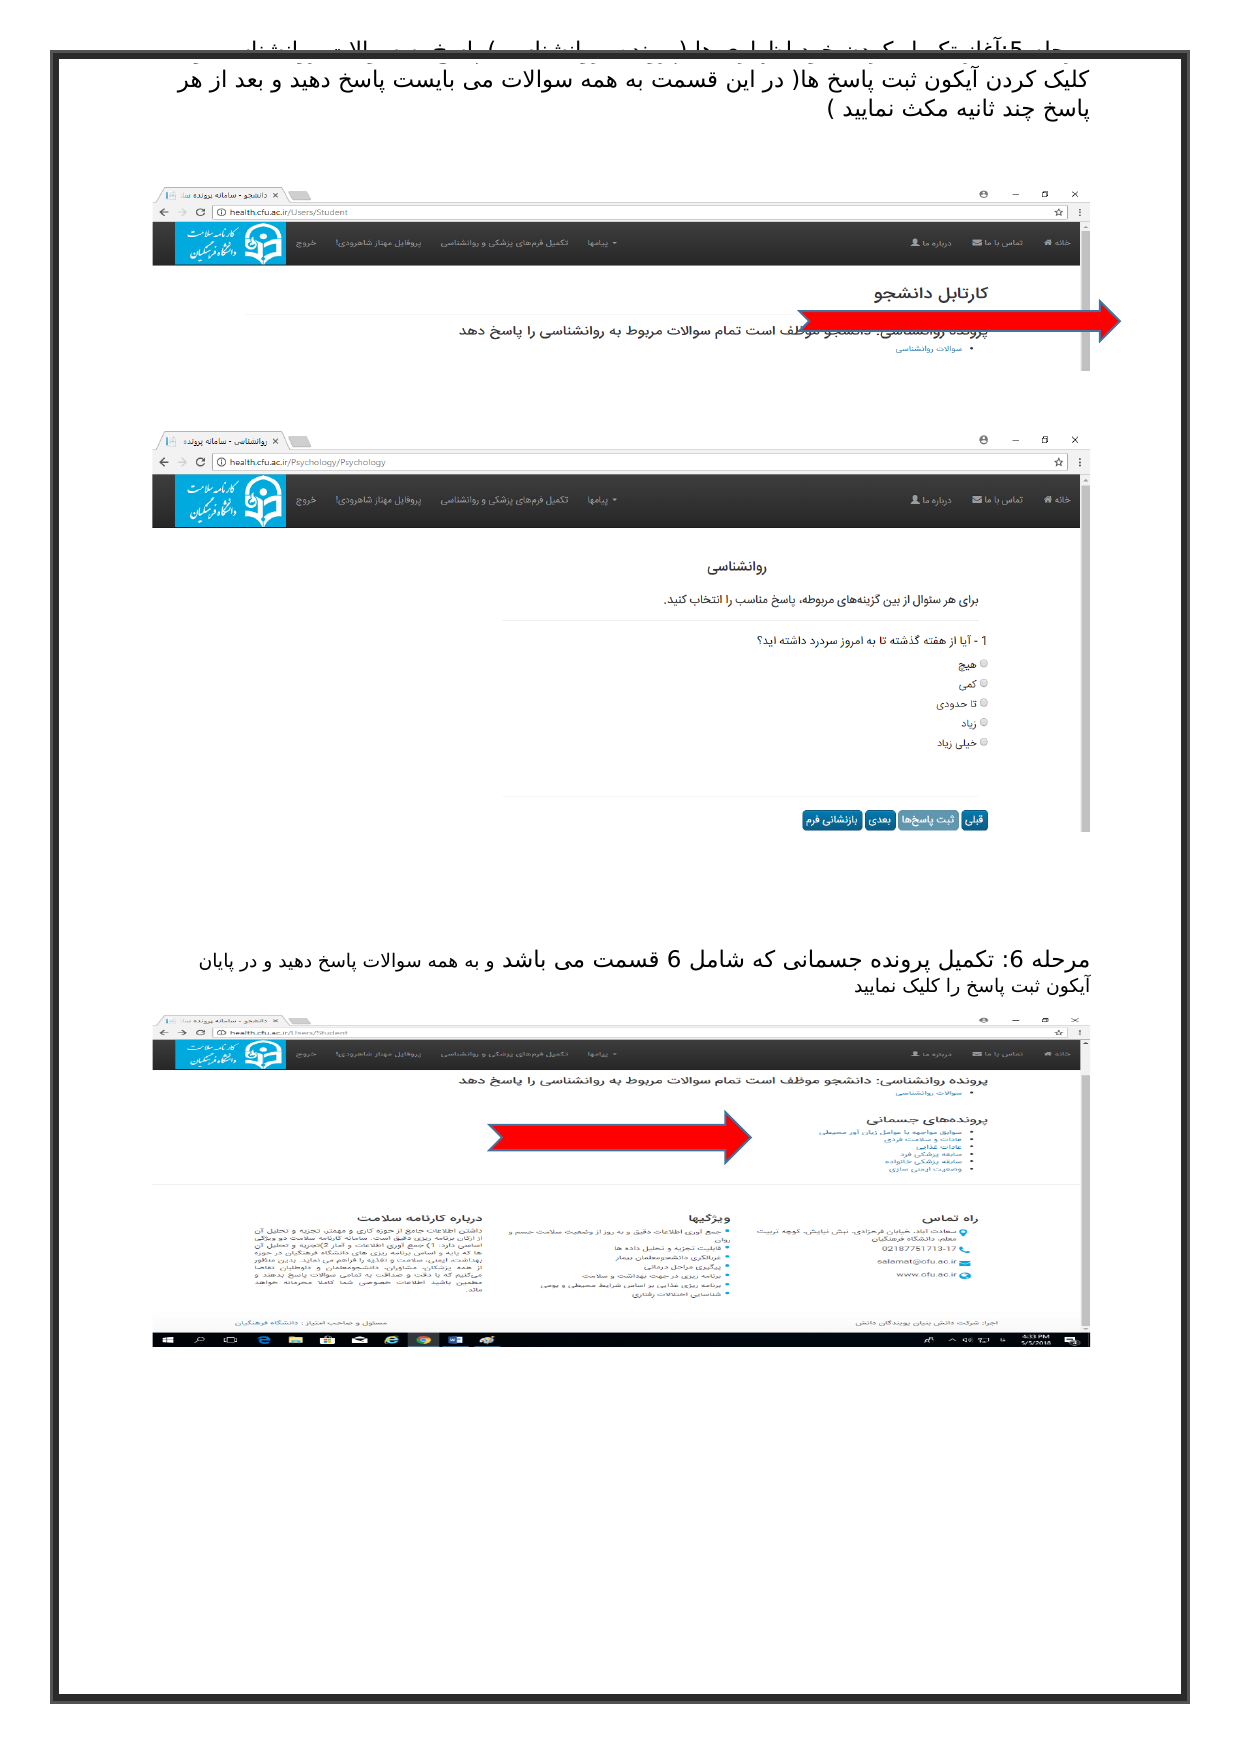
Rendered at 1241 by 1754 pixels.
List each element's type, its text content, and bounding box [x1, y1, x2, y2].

picture [152, 431, 1091, 832]
text مرحله 5:آغاز تکمیل کردن خود اظهاری ها (پرونده روانشناسی) پاسخ به سوالات روانشناسی و کلیک کردن آیکون ثبت پاسخ ها( در این قسمت به همه سوالات می بایست پاسخ دهید و بعد از هر پاسخ چند ثانیه مکث نمایید ) [150, 63, 1090, 122]
picture [152, 1015, 1091, 1347]
text مرحله 6: تکمیل پرونده جسمانی که شامل 6 قسمت می باشد و به همه سوالات پاسخ دهید و در پایان آیکون ثبت پاسخ را کلیک نمایید [150, 947, 1090, 997]
text مرحله 5:آغاز تکمیل کردن خود اظهاری ها (پرونده روانشناسی) پاسخ به سوالات روانشناسی و کلیک کردن آیکون ثبت پاسخ ها( در این قسمت به همه سوالات می بایست پاسخ دهید و بعد از هر پاسخ چند ثانیه مکث نمایید ) [150, 37, 1090, 50]
picture [152, 187, 1090, 371]
